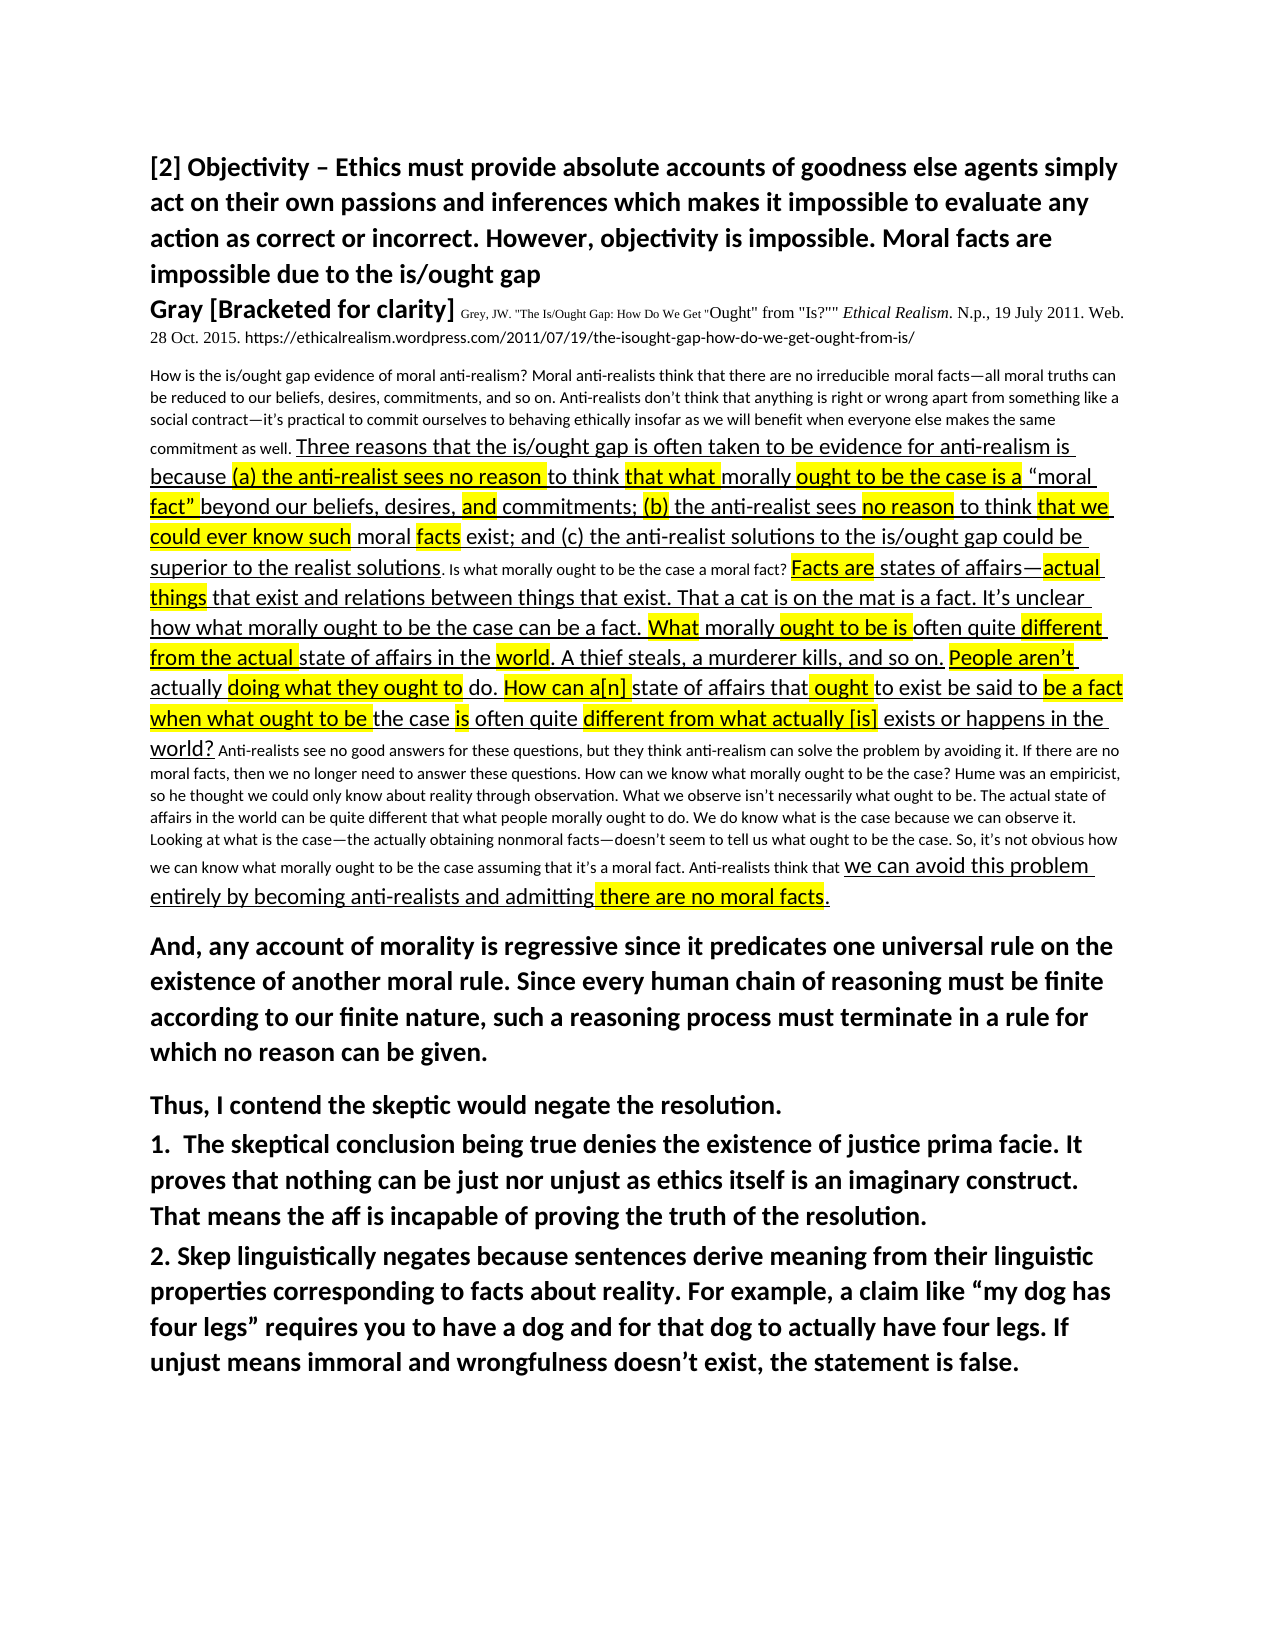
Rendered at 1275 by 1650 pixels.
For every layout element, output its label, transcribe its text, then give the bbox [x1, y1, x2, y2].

text 1. The skeptical conclusion being true denies the existence of justice prima facie. It proves that nothing can be just nor unjust as ethics itself is an imaginary construct. That means the aff is incapable of proving the truth of the resolution. [150, 1128, 1125, 1232]
text How is the is/ought gap evidence of moral anti-realism? Moral anti-realists think that there are no irreducible moral facts—all moral truths can be reduced to our beliefs, desires, commitments, and so on. Anti-realists don’t think that anything is right or wrong apart from something like a social contract—it’s practical to commit ourselves to behaving ethically insofar as we will benefit when everyone else makes the same commitment as well. Three reasons that the is/ought gap is often taken to be evidence for anti-realism is because (a) the anti-realist sees no reason to think that what morally ought to be the case is a “moral fact” beyond our beliefs, desires, and commitments; (b) the anti-realist sees no reason to think that we could ever know such moral facts exist; and (c) the anti-realist solutions to the is/ought gap could be superior to the realist solutions. Is what morally ought to be the case a moral fact? Facts are states of affairs—actual things that exist and relations between things that exist. That a cat is on the mat is a fact. It’s unclear how what morally ought to be the case can be a fact. What morally ought to be is often quite different from the actual state of affairs in the world. A thief steals, a murderer kills, and so on. People aren’t actually doing what they ought to do. How can a[n] state of affairs that ought to exist be said to be a fact when what ought to be the case is often quite different from what actually [is] exists or happens in the world? Anti-realists see no good answers for these questions, but they think anti-realism can solve the problem by avoiding it. If there are no moral facts, then we no longer need to answer these questions. How can we know what morally ought to be the case? Hume was an empiricist, so he thought we could only know about reality through observation. What we observe isn’t necessarily what ought to be. The actual state of affairs in the world can be quite different that what people morally ought to do. We do know what is the case because we can observe it. Looking at what is the case—the actually obtaining nonmoral facts—doesn’t seem to tell us what ought to be the case. So, it’s not obvious how we can know what morally ought to be the case assuming that it’s a moral fact. Anti-realists think that we can avoid this problem entirely by becoming anti-realists and admitting there are no moral facts. [150, 366, 1125, 910]
text And, any account of morality is regressive since it predicates one universal rule on the existence of another moral rule. Since every human chain of reasoning must be finite according to our finite nature, such a reasoning process must terminate in a rule for which no reason can be given. [150, 929, 1125, 1069]
text Thus, I contend the skeptic would negate the resolution. [150, 1088, 1125, 1121]
text Gray [Bracketed for clarity] Grey, JW. "The Is/Ought Gap: How Do We Get "Ought" from "Is?"" Ethical Realism. N.p., 19 July 2011. Web. 28 Oct. 2015. https://ethicalrealism.wordpress.com/2011/07/19/the-isought-gap-how-do-we-get-ought-from-is/ [150, 292, 1125, 347]
text [2] Objectivity – Ethics must provide absolute accounts of goodness else agents simply act on their own passions and inferences which makes it impossible to evaluate any action as correct or incorrect. However, objectivity is impossible. Moral facts are impossible due to the is/ought gap [150, 150, 1125, 290]
text 2. Skep linguistically negates because sentences derive meaning from their linguistic properties corresponding to facts about reality. For example, a claim like “my dog has four legs” requires you to have a dog and for that dog to actually have four legs. If unjust means immoral and wrongfulness doesn’t exist, the statement is false. [150, 1239, 1125, 1379]
